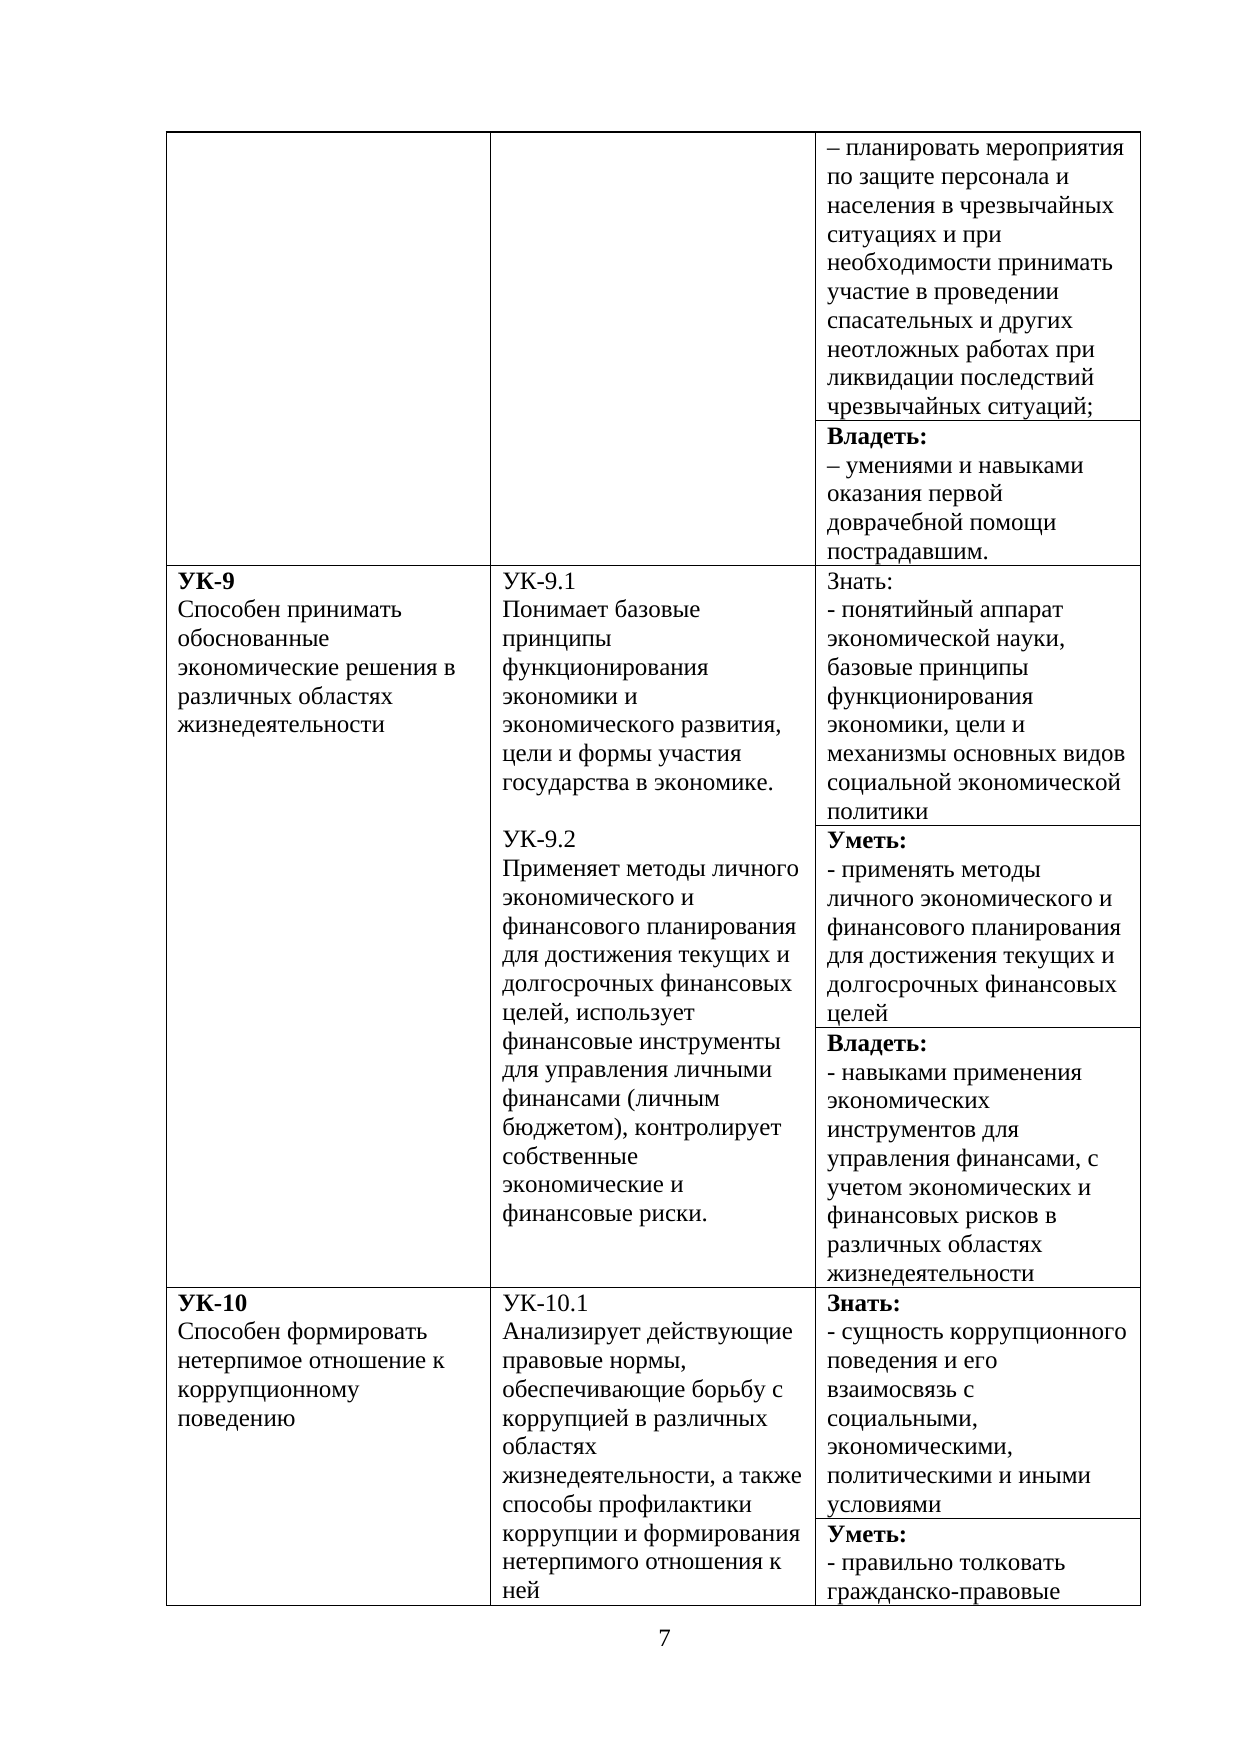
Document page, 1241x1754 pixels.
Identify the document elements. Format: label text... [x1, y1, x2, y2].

table_cell Знать: - сущность коррупционного поведения и его взаимосвязь с социальными, экономическими, политическими и иными условиями [816, 1288, 1140, 1518]
table_cell УК-9.1 Понимает базовые принципы функционирования экономики и экономического развития, цели и формы участия государства в экономике. УК-9.2 Применяет методы личного экономического и финансового планирования для достижения текущих и долгосрочных финансовых целей, использует финансовые инструменты для управления личными финансами (личным бюджетом), контролирует собственные экономические и финансовые риски. [491, 566, 815, 1287]
table_cell Владеть: – умениями и навыками оказания первой доврачебной помощи пострадавшим. [816, 421, 1140, 565]
table_cell УК-10 Способен формировать нетерпимое отношение к коррупционному поведению [167, 1288, 490, 1605]
table_cell Знать: - понятийный аппарат экономической науки, базовые принципы функционирования экономики, цели и механизмы основных видов социальной экономической политики [816, 566, 1140, 824]
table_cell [816, 1519, 1140, 1605]
table_cell УК-9 Способен принимать обоснованные экономические решения в различных областях жизнедеятельности [167, 566, 490, 1287]
table_cell Уметь: - применять методы личного экономического и финансового планирования для достижения текущих и долгосрочных финансовых целей [816, 826, 1140, 1027]
table_cell Владеть: - навыками применения экономических инструментов для управления финансами, с учетом экономических и финансовых рисков в различных областях жизнедеятельности [816, 1028, 1140, 1287]
table_cell УК-10.1 Анализирует действующие правовые нормы, обеспечивающие борьбу с коррупцией в различных областях жизнедеятельности, а также способы профилактики коррупции и формирования нетерпимого отношения к ней УК-10.2 Планирует, организует и проводит мероприятия, обеспечивающие формирование гражданской позиции и предотвращение коррупции в обществе УК-10.3 Соблюдает правила общественного взаимодействия на основе нетерпимого отношения к коррупции [491, 1288, 815, 1605]
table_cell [816, 133, 1140, 420]
